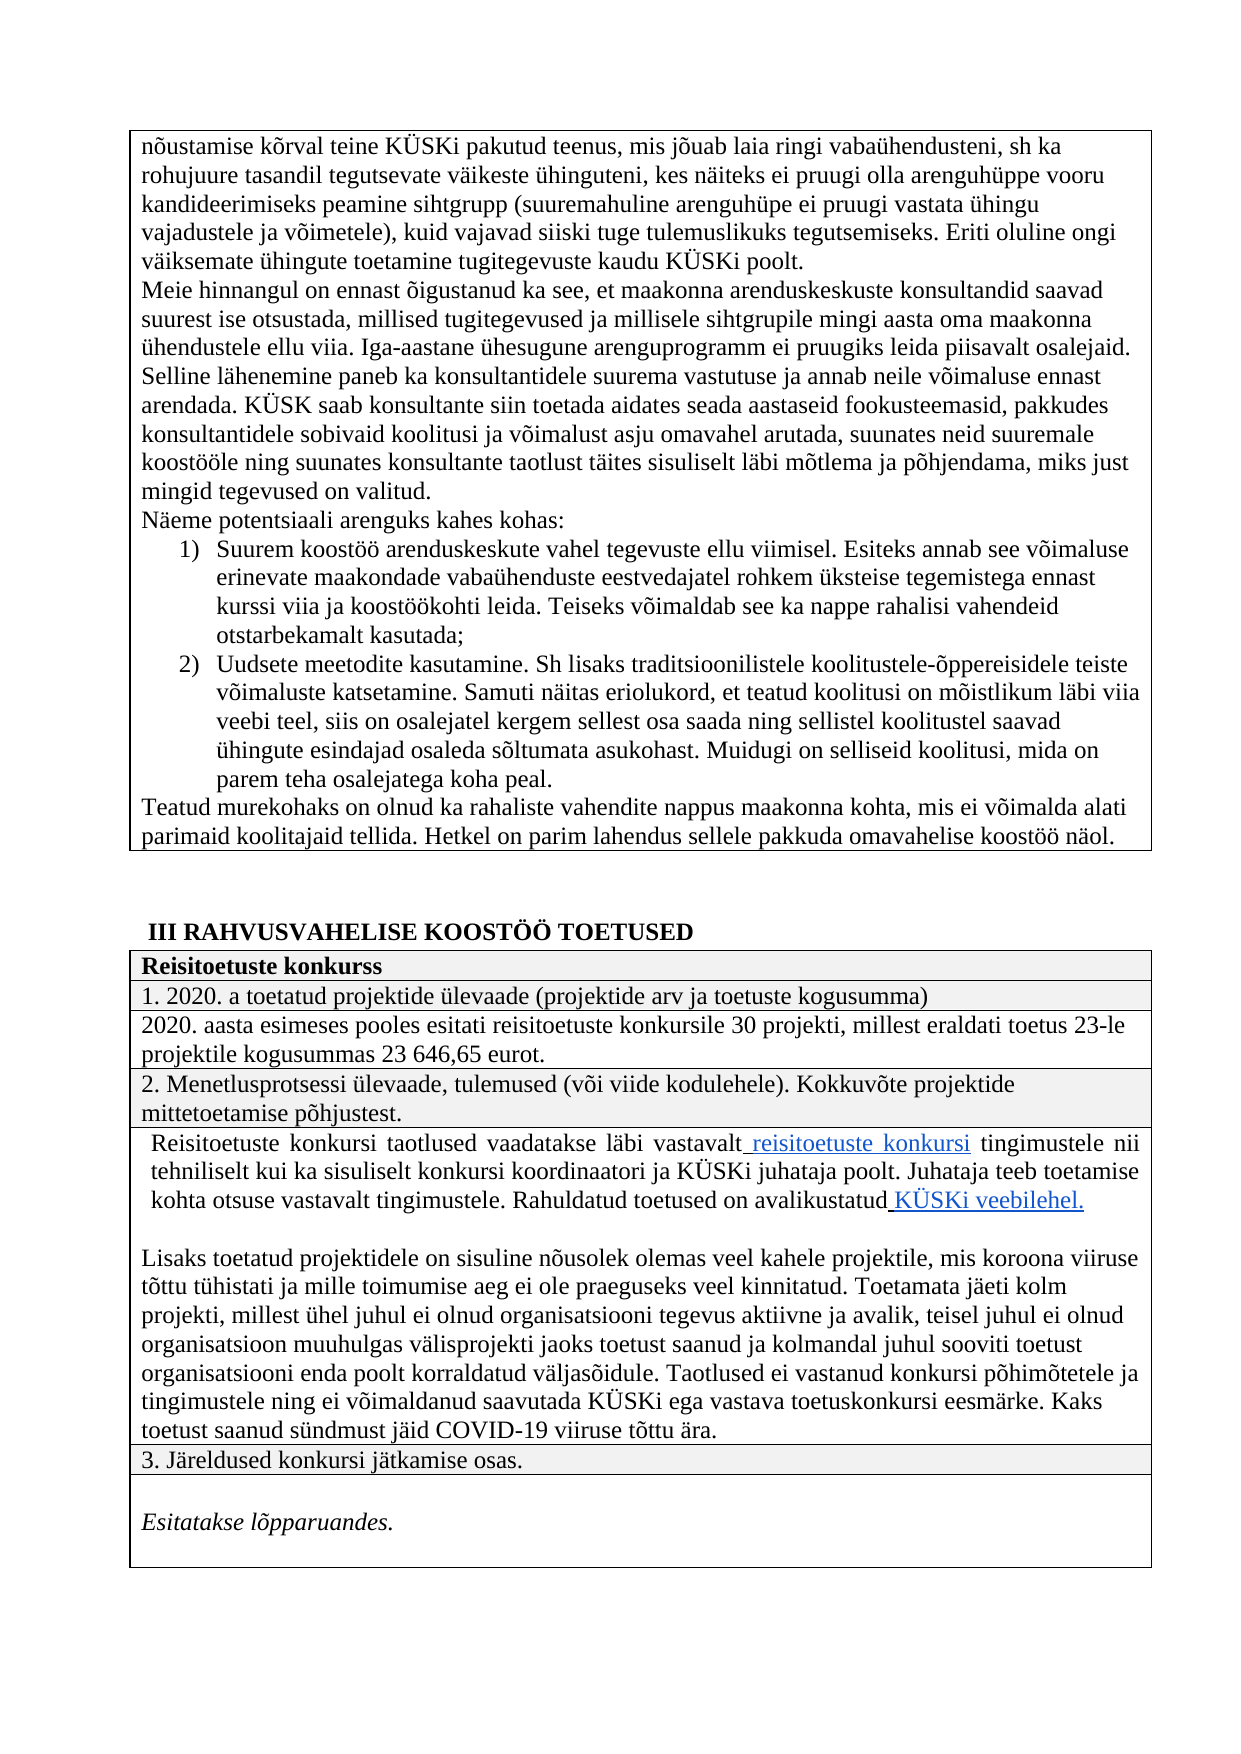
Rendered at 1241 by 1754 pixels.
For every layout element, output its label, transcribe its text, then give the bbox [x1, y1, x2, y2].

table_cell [131, 131, 1151, 850]
table_cell Reisitoetuste konkursi taotlused vaadatakse läbi vastavalt reisitoetuste konkursi tingimustele nii tehniliselt kui ka sisuliselt konkursi koordinaatori ja KÜSKi juhataja poolt. Juhataja teeb toetamise kohta otsuse vastavalt tingimustele. Rahuldatud toetused on avalikustatud KÜSKi veebilehel. Lisaks toetatud projektidele on sisuline nõusolek olemas veel kahele projektile, mis koroona viiruse tõttu tühistati ja mille toimumise aeg ei ole praeguseks veel kinnitatud. Toetamata jäeti kolm projekti, millest ühel juhul ei olnud organisatsiooni tegevus aktiivne ja avalik, teisel juhul ei olnud organisatsioon muuhulgas välisprojekti jaoks toetust saanud ja kolmandal juhul sooviti toetust organisatsiooni enda poolt korraldatud väljasõidule. Taotlused ei vastanud konkursi põhimõtetele ja tingimustele ning ei võimaldanud saavutada KÜSKi ega vastava toetuskonkursi eesmärke. Kaks toetust saanud sündmust jäid COVID-19 viiruse tõttu ära. [131, 1128, 1151, 1444]
table_cell Esitatakse lõpparuandes. [131, 1475, 1151, 1567]
table_cell 1. 2020. a toetatud projektide ülevaade (projektide arv ja toetuste kogusumma) [131, 981, 1151, 1009]
text III RAHVUSVAHELISE KOOSTÖÖ TOETUSED [148, 917, 1107, 946]
table_cell 2020. aasta esimeses pooles esitati reisitoetuste konkursile 30 projekti, millest eraldati toetus 23-le projektile kogusummas 23 646,65 eurot. [131, 1011, 1151, 1068]
table_cell 2. Menetlusprotsessi ülevaade, tulemused (või viide kodulehele). Kokkuvõte projektide mittetoetamise põhjustest. [131, 1069, 1151, 1127]
table_cell 3. Järeldused konkursi jätkamise osas. [131, 1445, 1151, 1474]
table_header Reisitoetuste konkurss [131, 951, 1151, 980]
